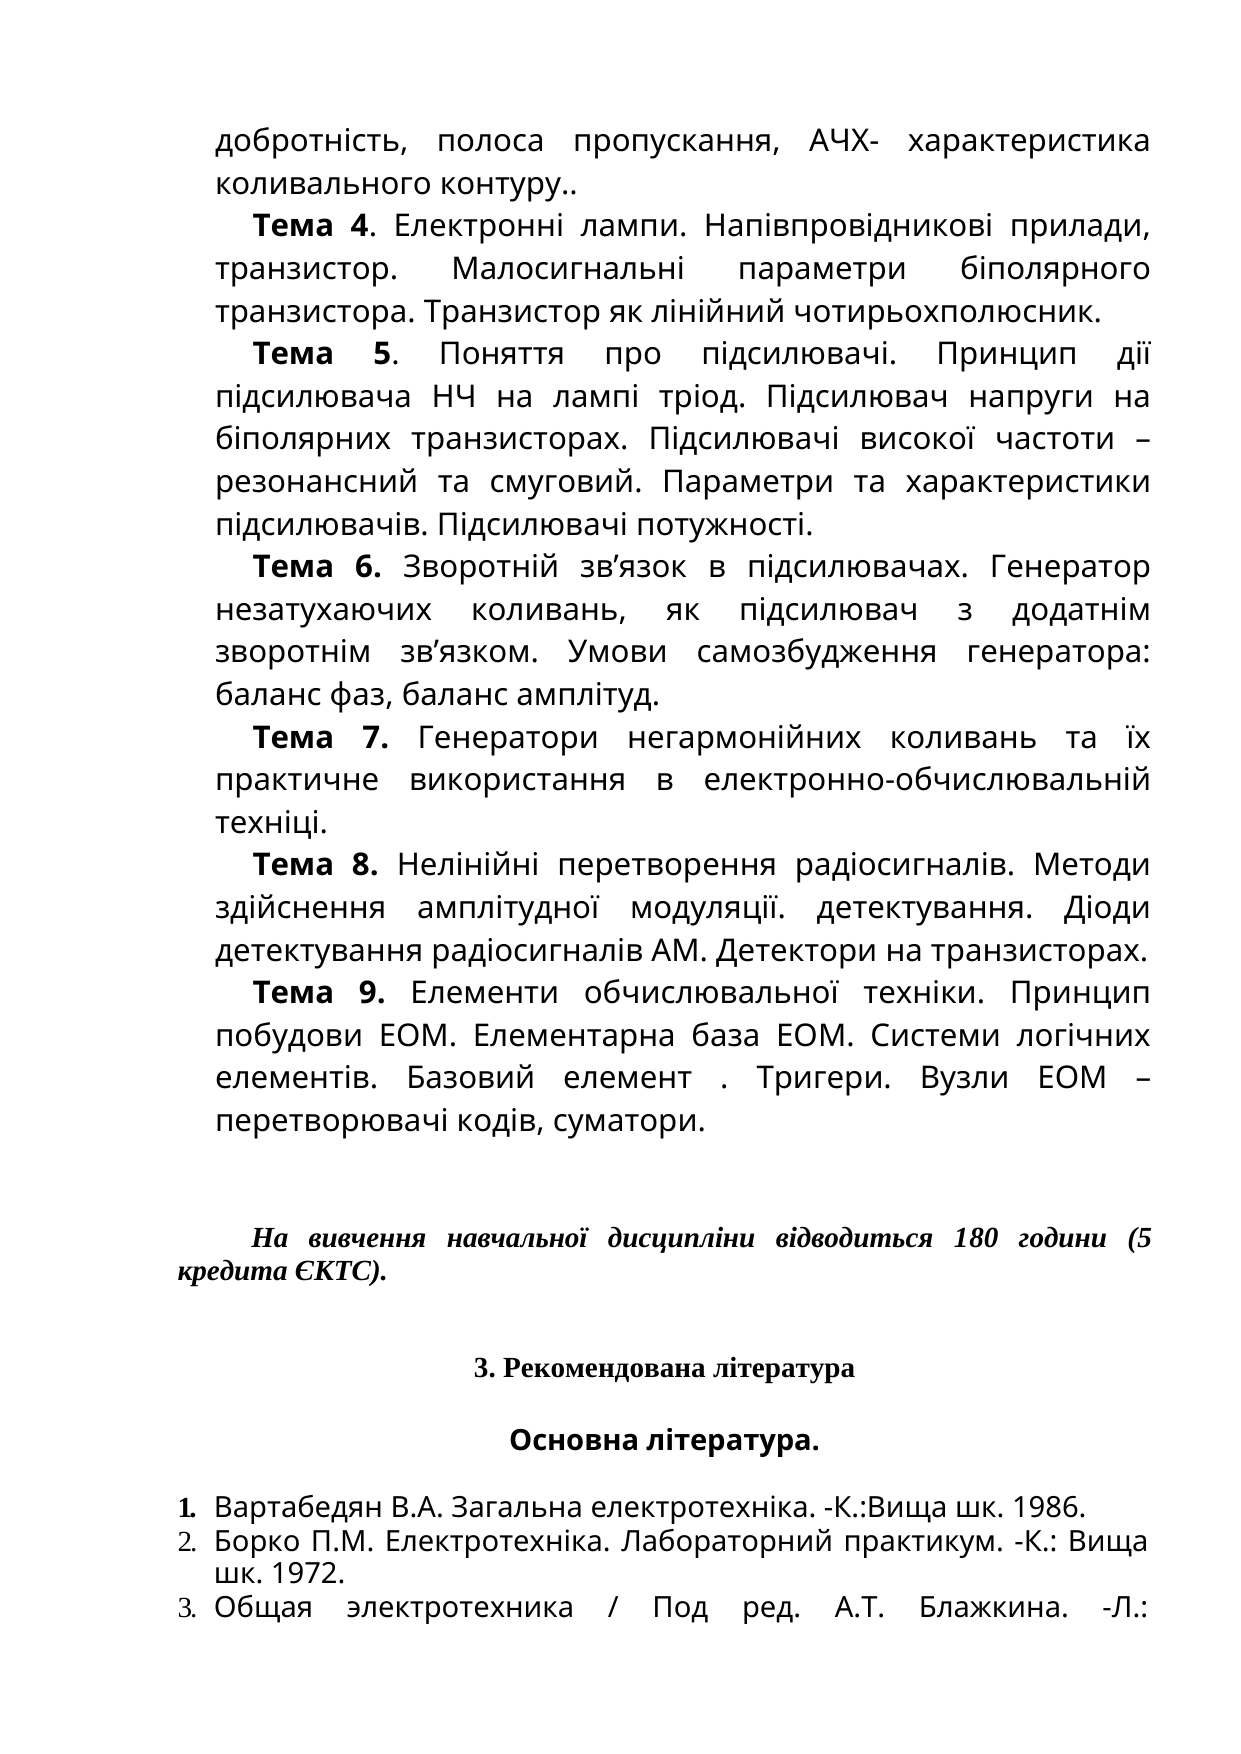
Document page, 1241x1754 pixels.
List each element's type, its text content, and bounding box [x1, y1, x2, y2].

text Тема 8. Нелінійні перетворення радіосигналів. Методи здійснення амплітудної модуляції. детектування. Діоди детектування радіосигналів АМ. Детектори на транзисторах. [215, 842, 1152, 970]
text Тема 9. Елементи обчислювальної техніки. Принцип побудови ЕОМ. Елементарна база ЕОМ. Системи логічних елементів. Базовий елемент . Тригери. Вузли ЕОМ – перетворювачі кодів, суматори. [215, 970, 1152, 1141]
text На вивчення навчальної дисципліни відводиться 180 години (5 кредита ЄКТС). [177, 1220, 1152, 1287]
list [177, 1591, 1149, 1624]
text Тема 5. Поняття про підсилювачі. Принцип дії підсилювача НЧ на лампі тріод. Підсилювач напруги на біполярних транзисторах. Підсилювачі високої частоти – резонансний та смуговий. Параметри та характеристики підсилювачів. Підсилювачі потужності. [215, 331, 1152, 544]
text Тема 7. Генератори негармонійних коливань та їх практичне використання в електронно-обчислювальній техніці. [215, 714, 1152, 842]
list Борко П.М. Електротехніка. Лабораторний практикум. -К.: Вища шк. 1972. [177, 1524, 1149, 1591]
text Тема 4. Електронні лампи. Напівпровідникові прилади, транзистор. Малосигнальні параметри біполярного транзистора. Транзистор як лінійний чотирьохполюсник. [215, 203, 1152, 331]
text Тема 6. Зворотній зв’язок в підсилювачах. Генератор незатухаючих коливань, як підсилювач з додатнім зворотнім зв’язком. Умови самозбудження генератора: баланс фаз, баланс амплітуд. [215, 544, 1152, 714]
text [215, 118, 1152, 203]
text Основна література. [177, 1419, 1152, 1458]
list Вартабедян В.А. Загальна електротехніка. -К.:Вища шк. 1986. [177, 1492, 1152, 1524]
text 3. Рекомендована література [177, 1350, 1152, 1383]
